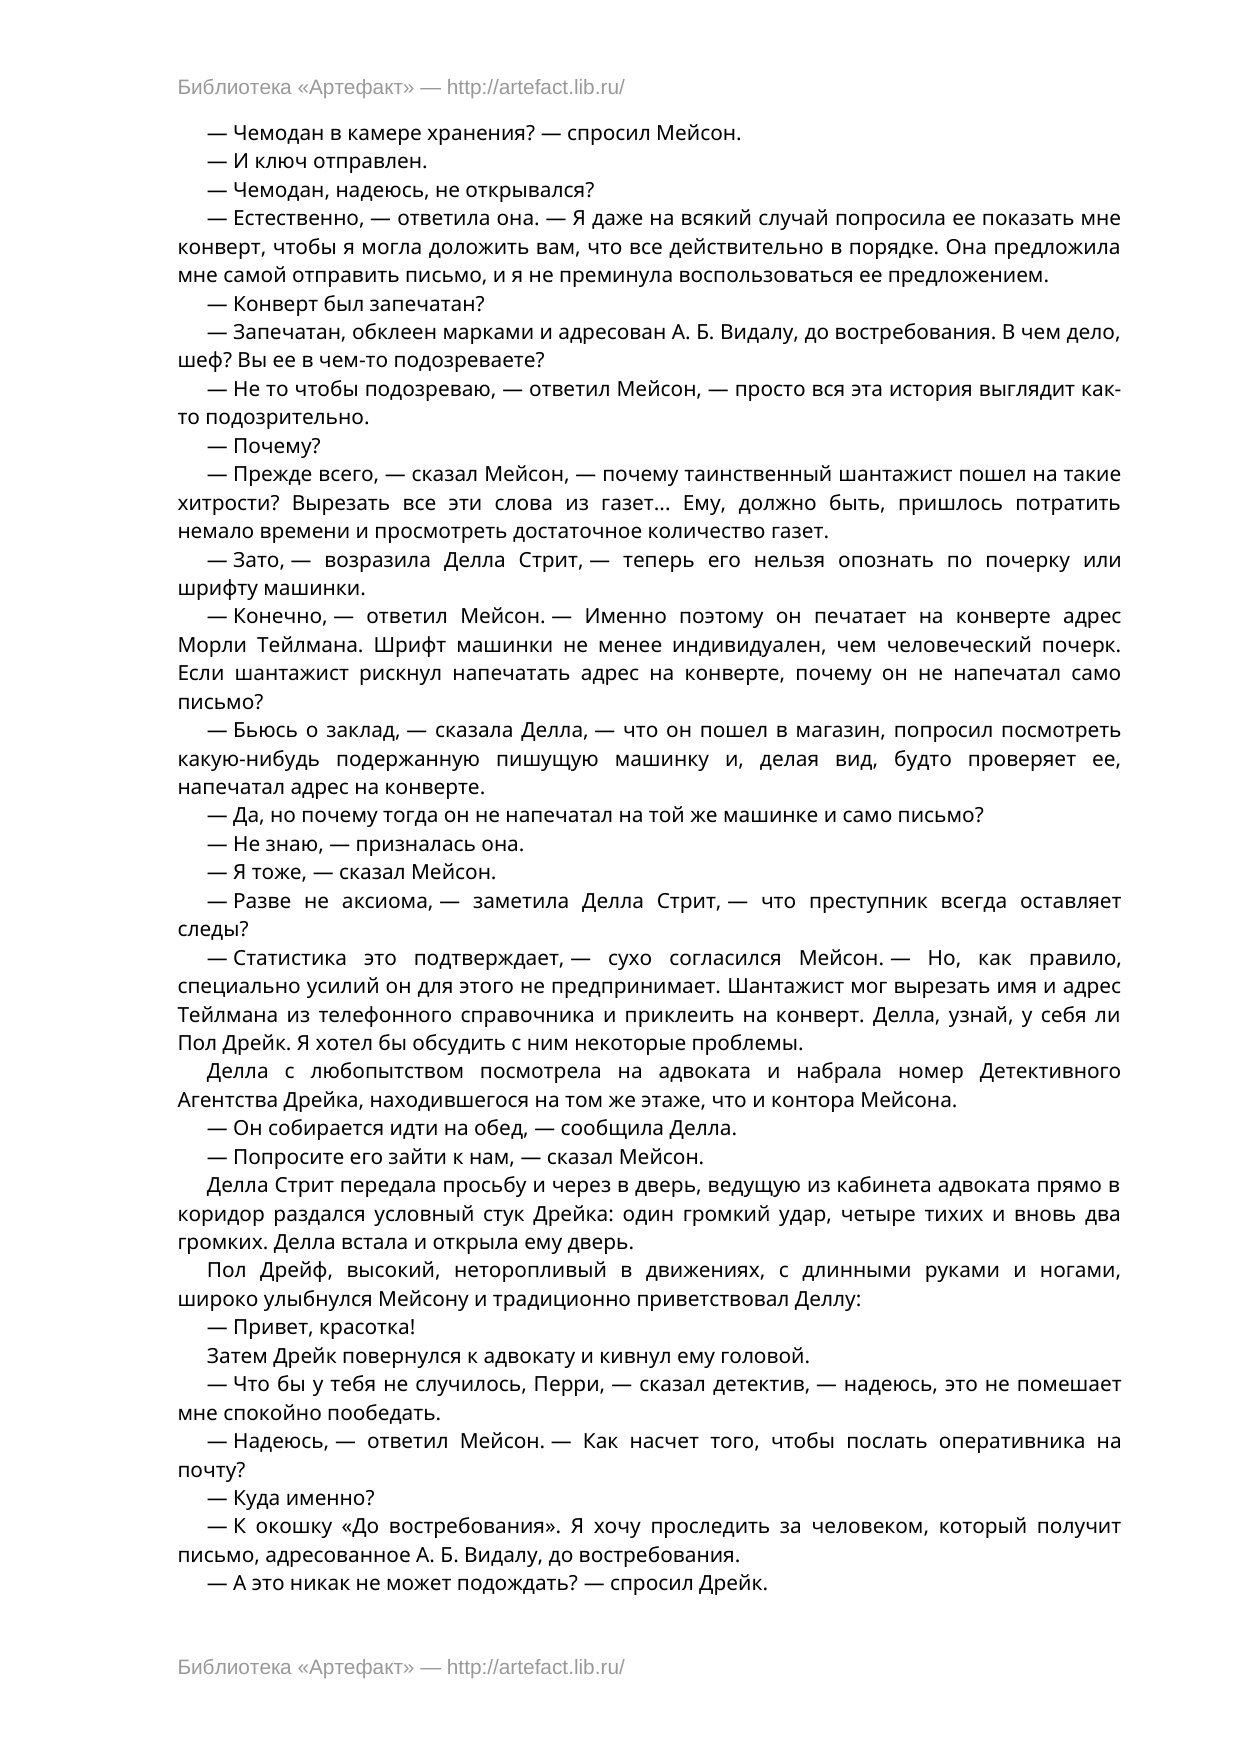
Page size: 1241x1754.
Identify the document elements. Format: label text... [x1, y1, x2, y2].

text Затем Дрейк повернулся к адвокату и кивнул ему головой. [177, 1341, 1122, 1369]
text — Естественно, — ответила она. — Я даже на всякий случай попросила ее показать мне конверт, чтобы я могла доложить вам, что все действительно в порядке. Она предложила мне самой отправить письмо, и я не преминула воспользоваться ее предложением. [177, 203, 1122, 289]
text — И ключ отправлен. [177, 147, 1122, 175]
text — Да, но почему тогда он не напечатал на той же машинке и само письмо? [177, 801, 1122, 829]
text — Не знаю, — призналась она. [177, 829, 1122, 857]
text — А это никак не может подождать? — спросил Дрейк. [177, 1568, 1122, 1597]
text — Разве не аксиома, — заметила Делла Стрит, — что преступник всегда оставляет следы? [177, 886, 1122, 943]
text Делла Стрит передала просьбу и через в дверь, ведущую из кабинета адвоката прямо в коридор раздался условный стук Дрейка: один громкий удар, четыре тихих и вновь два громких. Делла встала и открыла ему дверь. [177, 1170, 1122, 1256]
text — Статистика это подтверждает, — сухо согласился Мейсон. — Но, как правило, специально усилий он для этого не предпринимает. Шантажист мог вырезать имя и адрес Тейлмана из телефонного справочника и приклеить на конверт. Делла, узнай, у себя ли Пол Дрейк. Я хотел бы обсудить с ним некоторые проблемы. [177, 943, 1122, 1057]
text — Попросите его зайти к нам, — сказал Мейсон. [177, 1142, 1122, 1170]
text — К окошку «До востребования». Я хочу проследить за человеком, который получит письмо, адресованное А. Б. Видалу, до востребования. [177, 1512, 1122, 1568]
text — Конверт был запечатан? [177, 289, 1122, 317]
text — Привет, красотка! [177, 1312, 1122, 1341]
text — Чемодан в камере хранения? — спросил Мейсон. [177, 118, 1122, 147]
text — Бьюсь о заклад, — сказала Делла, — что он пошел в магазин, попросил посмотреть какую-нибудь подержанную пишущую машинку и, делая вид, будто проверяет ее, напечатал адрес на конверте. [177, 715, 1122, 801]
text — Чемодан, надеюсь, не открывался? [177, 175, 1122, 203]
text — Что бы у тебя не случилось, Перри, — сказал детектив, — надеюсь, это не помешает мне спокойно пообедать. [177, 1369, 1122, 1426]
text Делла с любопытством посмотрела на адвоката и набрала номер Детективного Агентства Дрейка, находившегося на том же этаже, что и контора Мейсона. [177, 1057, 1122, 1113]
text — Почему? [177, 431, 1122, 459]
text — Зато, — возразила Делла Стрит, — теперь его нельзя опознать по почерку или шрифту машинки. [177, 545, 1122, 602]
text — Прежде всего, — сказал Мейсон, — почему таинственный шантажист пошел на такие хитрости? Вырезать все эти слова из газет... Ему, должно быть, пришлось потратить немало времени и просмотреть достаточное количество газет. [177, 459, 1122, 545]
text — Не то чтобы подозреваю, — ответил Мейсон, — просто вся эта история выглядит как-то подозрительно. [177, 374, 1122, 431]
text — Конечно, — ответил Мейсон. — Именно поэтому он печатает на конверте адрес Морли Тейлмана. Шрифт машинки не менее индивидуален, чем человеческий почерк. Если шантажист рискнул напечатать адрес на конверте, почему он не напечатал само письмо? [177, 602, 1122, 715]
text Пол Дрейф, высокий, неторопливый в движениях, с длинными руками и ногами, широко улыбнулся Мейсону и традиционно приветствовал Деллу: [177, 1256, 1122, 1312]
text — Я тоже, — сказал Мейсон. [177, 857, 1122, 886]
text — Запечатан, обклеен марками и адресован А. Б. Видалу, до востребования. В чем дело, шеф? Вы ее в чем-то подозреваете? [177, 317, 1122, 374]
text — Куда именно? [177, 1483, 1122, 1512]
text — Он собирается идти на обед, — сообщила Делла. [177, 1113, 1122, 1142]
text — Надеюсь, — ответил Мейсон. — Как насчет того, чтобы послать оперативника на почту? [177, 1426, 1122, 1483]
